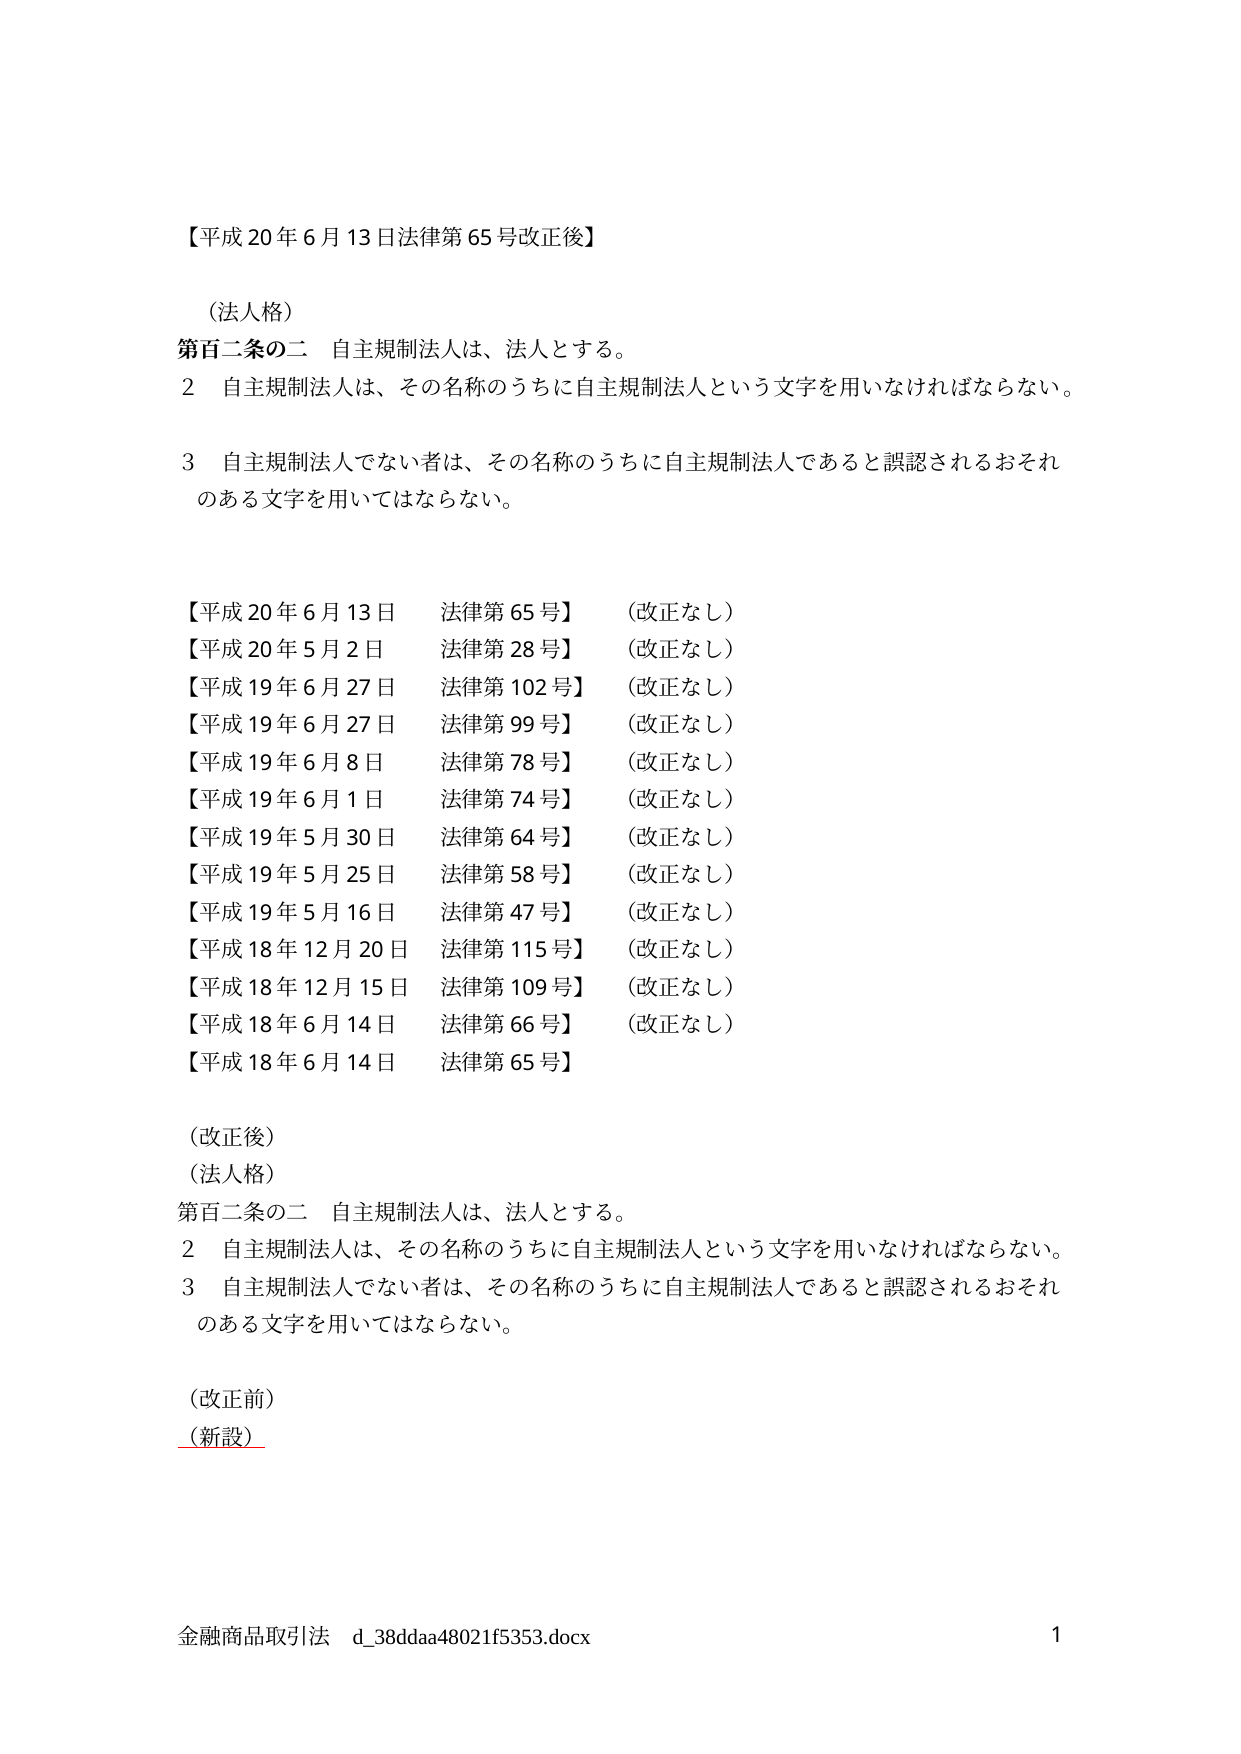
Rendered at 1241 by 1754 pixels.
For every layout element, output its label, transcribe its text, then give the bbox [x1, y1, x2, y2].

text 【平成19年6月1日 法律第74号】 （改正なし） [177, 779, 1063, 817]
text 【平成18年6月14日 法律第66号】 （改正なし） [177, 1004, 1063, 1042]
text 【平成20年6月13日法律第65号改正後】 [177, 217, 1063, 254]
text 【平成18年12月15日 法律第109号】 （改正なし） [177, 967, 1063, 1004]
text 【平成20年6月13日 法律第65号】 （改正なし） [177, 592, 1063, 629]
text 【平成19年5月25日 法律第58号】 （改正なし） [177, 854, 1063, 892]
text （新設） [177, 1417, 1063, 1454]
text 第百二条の二 自主規制法人は、法人とする。 [177, 329, 1063, 367]
text 【平成19年5月30日 法律第64号】 （改正なし） [177, 817, 1063, 854]
text 【平成18年6月14日 法律第65号】 [177, 1042, 1063, 1079]
text ２ 自主規制法人は、その名称のうちに自主規制法人という文字を用いなければならない。 [177, 1229, 1063, 1267]
text ３ 自主規制法人でない者は、その名称のうちに自主規制法人であると誤認されるおそれのある文字を用いてはならない。 [177, 1267, 1063, 1342]
text ３ 自主規制法人でない者は、その名称のうちに自主規制法人であると誤認されるおそれのある文字を用いてはならない。 [177, 442, 1063, 517]
text 【平成18年12月20日 法律第115号】 （改正なし） [177, 929, 1063, 967]
text 【平成19年6月8日 法律第78号】 （改正なし） [177, 742, 1063, 779]
text ２ 自主規制法人は、その名称のうちに自主規制法人という文字を用いなければならない。 [177, 367, 1063, 442]
text （改正後） [177, 1117, 1063, 1154]
text （法人格） [177, 1154, 1063, 1192]
text （改正前） [177, 1379, 1063, 1417]
text （法人格） [196, 292, 1063, 329]
text 【平成19年5月16日 法律第47号】 （改正なし） [177, 892, 1063, 929]
text 【平成19年6月27日 法律第99号】 （改正なし） [177, 704, 1063, 742]
text 第百二条の二 自主規制法人は、法人とする。 [177, 1192, 1063, 1229]
text 【平成20年5月2日 法律第28号】 （改正なし） [177, 629, 1063, 667]
text 【平成19年6月27日 法律第102号】 （改正なし） [177, 667, 1063, 704]
